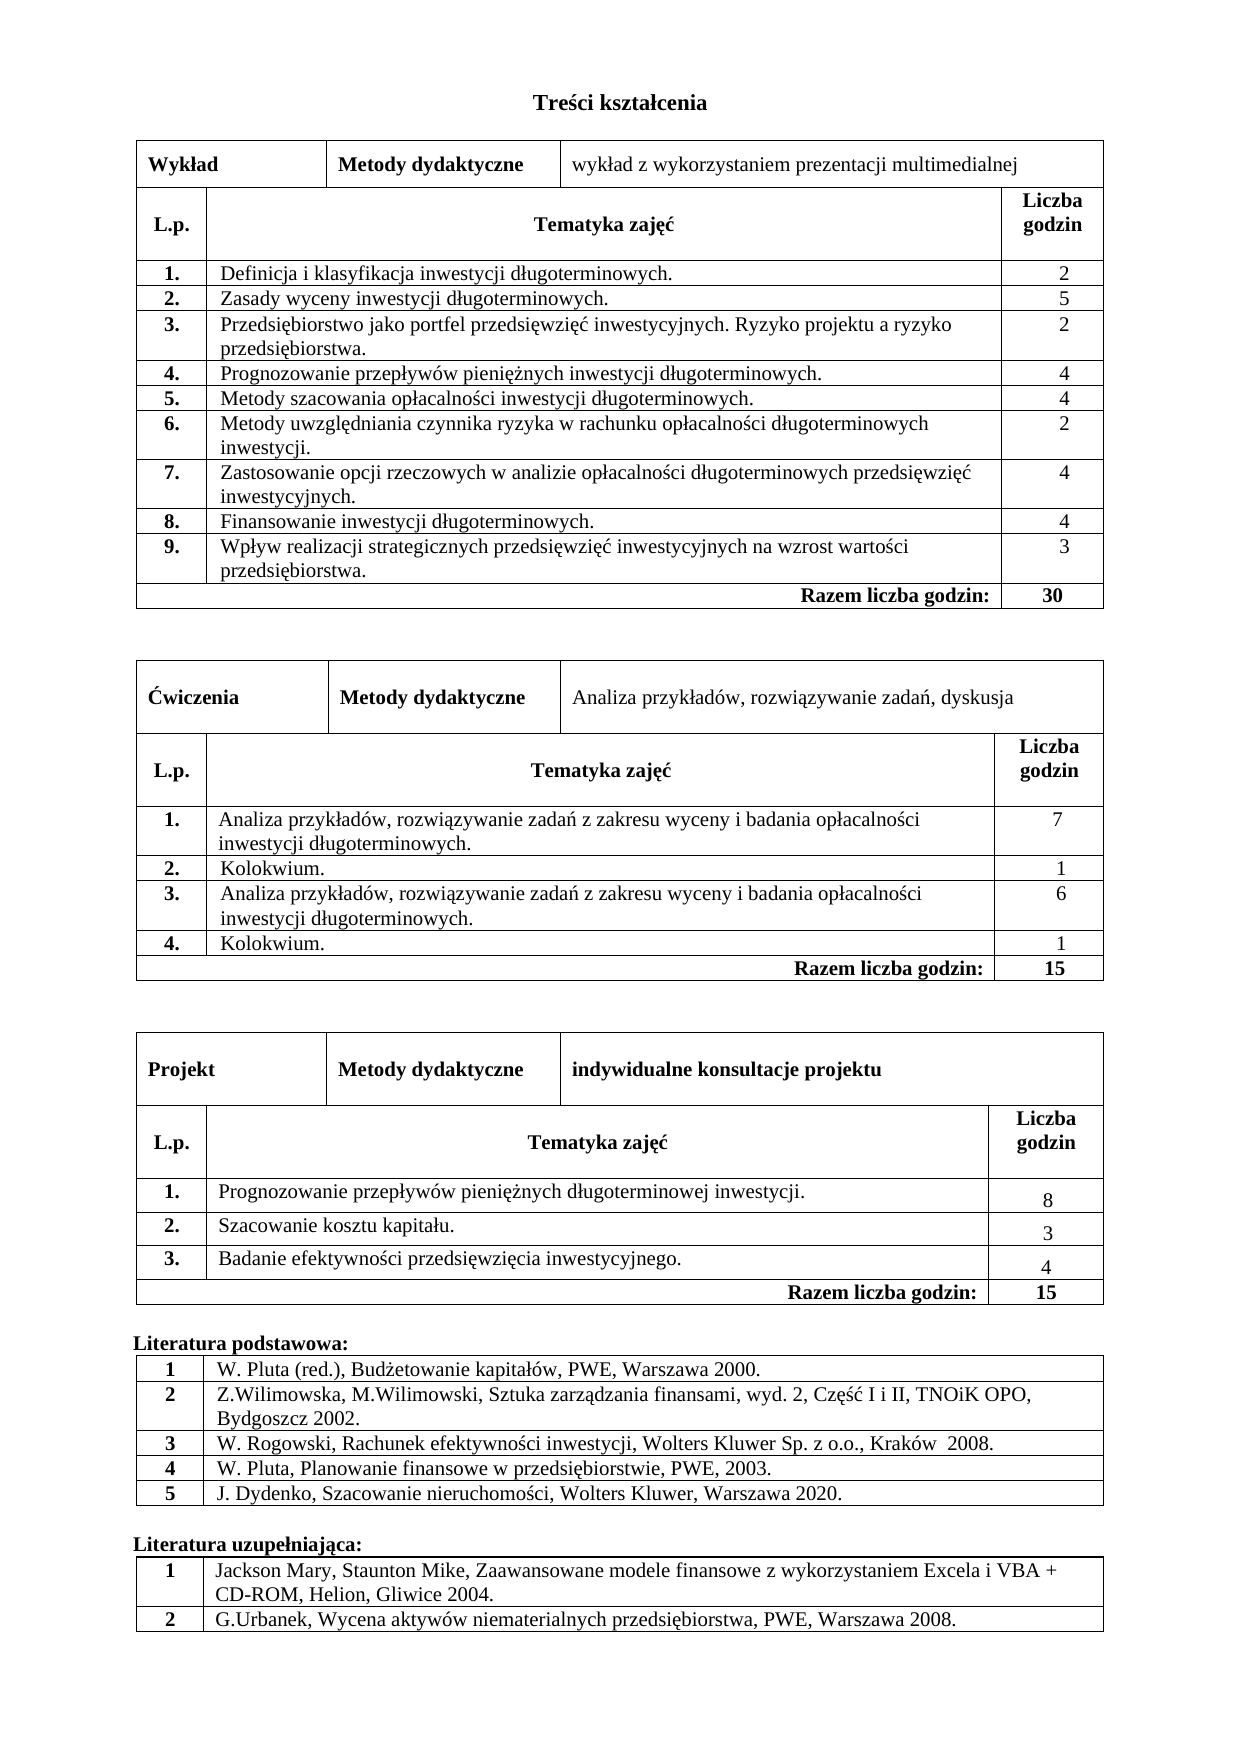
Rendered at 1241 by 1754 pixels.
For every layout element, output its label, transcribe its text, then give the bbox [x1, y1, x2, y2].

table_cell 1 [995, 856, 1103, 880]
table_cell 9. [137, 534, 206, 582]
table_cell 1. [137, 1179, 206, 1212]
table_cell Metody uwzględniania czynnika ryzyka w rachunku opłacalności długoterminowych inwestycji. [207, 411, 1001, 459]
table_cell Kolokwium. [207, 931, 994, 954]
table_cell Liczba godzin [995, 734, 1103, 806]
table_header indywidualne konsultacje projektu [561, 1033, 1103, 1105]
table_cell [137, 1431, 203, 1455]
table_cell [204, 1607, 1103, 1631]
table_cell 7 [995, 807, 1103, 855]
table_cell 3 [989, 1213, 1103, 1245]
table_cell Analiza przykładów, rozwiązywanie zadań z zakresu wyceny i badania opłacalności inwestycji długoterminowych. [207, 881, 994, 929]
table_cell Tematyka zajęć [207, 1106, 988, 1178]
table_cell Badanie efektywności przedsięwzięcia inwestycyjnego. [207, 1246, 988, 1279]
table_cell 3. [137, 881, 206, 929]
table_cell 2 [1002, 311, 1103, 359]
table_header Analiza przykładów, rozwiązywanie zadań, dyskusja [561, 661, 1103, 733]
table_cell Analiza przykładów, rozwiązywanie zadań z zakresu wyceny i badania opłacalności inwestycji długoterminowych. [207, 807, 994, 855]
table_cell 4 [1002, 460, 1103, 508]
table_cell Razem liczba godzin: [137, 584, 1001, 607]
table_cell 6. [137, 411, 206, 459]
table_cell 5 [1002, 286, 1103, 310]
table_header Metody dydaktyczne [327, 1033, 560, 1105]
table_cell 4 [1002, 509, 1103, 533]
table_cell 7. [137, 460, 206, 508]
table_cell Liczba godzin [1002, 188, 1103, 260]
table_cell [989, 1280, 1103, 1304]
table_header Projekt [137, 1033, 326, 1105]
table_cell Razem liczba godzin: [137, 1280, 988, 1304]
table_cell Liczba godzin [989, 1106, 1103, 1178]
table_cell L.p. [137, 734, 206, 806]
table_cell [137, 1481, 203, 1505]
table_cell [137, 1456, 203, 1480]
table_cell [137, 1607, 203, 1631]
table_cell 1. [137, 807, 206, 855]
table_cell 8. [137, 509, 206, 533]
table_cell 1 [995, 931, 1103, 954]
text Literatura uzupełniająca: [133, 1532, 1092, 1556]
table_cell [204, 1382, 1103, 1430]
table_cell Szacowanie kosztu kapitału. [207, 1213, 988, 1245]
table_cell Tematyka zajęć [207, 734, 994, 806]
table_cell Definicja i klasyfikacja inwestycji długoterminowych. [207, 261, 1001, 285]
table_cell 15 [995, 956, 1103, 980]
table_cell Tematyka zajęć [207, 188, 1001, 260]
table_cell L.p. [137, 188, 206, 260]
table_cell Zastosowanie opcji rzeczowych w analizie opłacalności długoterminowych przedsięwzięć inwestycyjnych. [207, 460, 1001, 508]
table_cell 6 [995, 881, 1103, 929]
table_cell Przedsiębiorstwo jako portfel przedsięwzięć inwestycyjnych. Ryzyko projektu a ryzyko przedsiębiorstwa. [207, 311, 1001, 359]
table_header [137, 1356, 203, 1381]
table_cell 30 [1002, 584, 1103, 607]
table_cell 5. [137, 386, 206, 410]
table_cell 2. [137, 856, 206, 880]
table_header wykład z wykorzystaniem prezentacji multimedialnej [561, 141, 1103, 187]
table_cell 4 [989, 1246, 1103, 1279]
table_header Metody dydaktyczne [329, 661, 560, 733]
table_cell 1. [137, 261, 206, 285]
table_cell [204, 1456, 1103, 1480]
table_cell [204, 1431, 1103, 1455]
table_cell 2 [1002, 261, 1103, 285]
table_cell 3. [137, 311, 206, 359]
table_cell L.p. [137, 1106, 206, 1178]
table_cell 3. [137, 1246, 206, 1279]
table_cell Zasady wyceny inwestycji długoterminowych. [207, 286, 1001, 310]
table_cell Razem liczba godzin: [137, 956, 994, 980]
table_cell 4 [1002, 386, 1103, 410]
table_cell Kolokwium. [207, 856, 994, 880]
table_cell 3 [1002, 534, 1103, 582]
table_cell 4. [137, 931, 206, 954]
table_header Ćwiczenia [137, 661, 328, 733]
table_cell 2. [137, 286, 206, 310]
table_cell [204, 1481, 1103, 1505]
table_cell Finansowanie inwestycji długoterminowych. [207, 509, 1001, 533]
table_cell 2. [137, 1213, 206, 1245]
text Treści kształcenia [148, 89, 1092, 115]
table_header Wykład [137, 141, 326, 187]
table_cell Metody szacowania opłacalności inwestycji długoterminowych. [207, 386, 1001, 410]
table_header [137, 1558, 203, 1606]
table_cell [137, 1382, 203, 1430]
table_header Metody dydaktyczne [327, 141, 560, 187]
table_cell 4. [137, 361, 206, 385]
table_cell Prognozowanie przepływów pieniężnych inwestycji długoterminowych. [207, 361, 1001, 385]
table_cell Prognozowanie przepływów pieniężnych długoterminowej inwestycji. [207, 1179, 988, 1212]
text Literatura podstawowa: [133, 1331, 1092, 1355]
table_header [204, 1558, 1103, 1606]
table_cell 8 [989, 1179, 1103, 1212]
table_cell 2 [1002, 411, 1103, 459]
table_cell Wpływ realizacji strategicznych przedsięwzięć inwestycyjnych na wzrost wartości przedsiębiorstwa. [207, 534, 1001, 582]
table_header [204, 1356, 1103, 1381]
table_cell 4 [1002, 361, 1103, 385]
